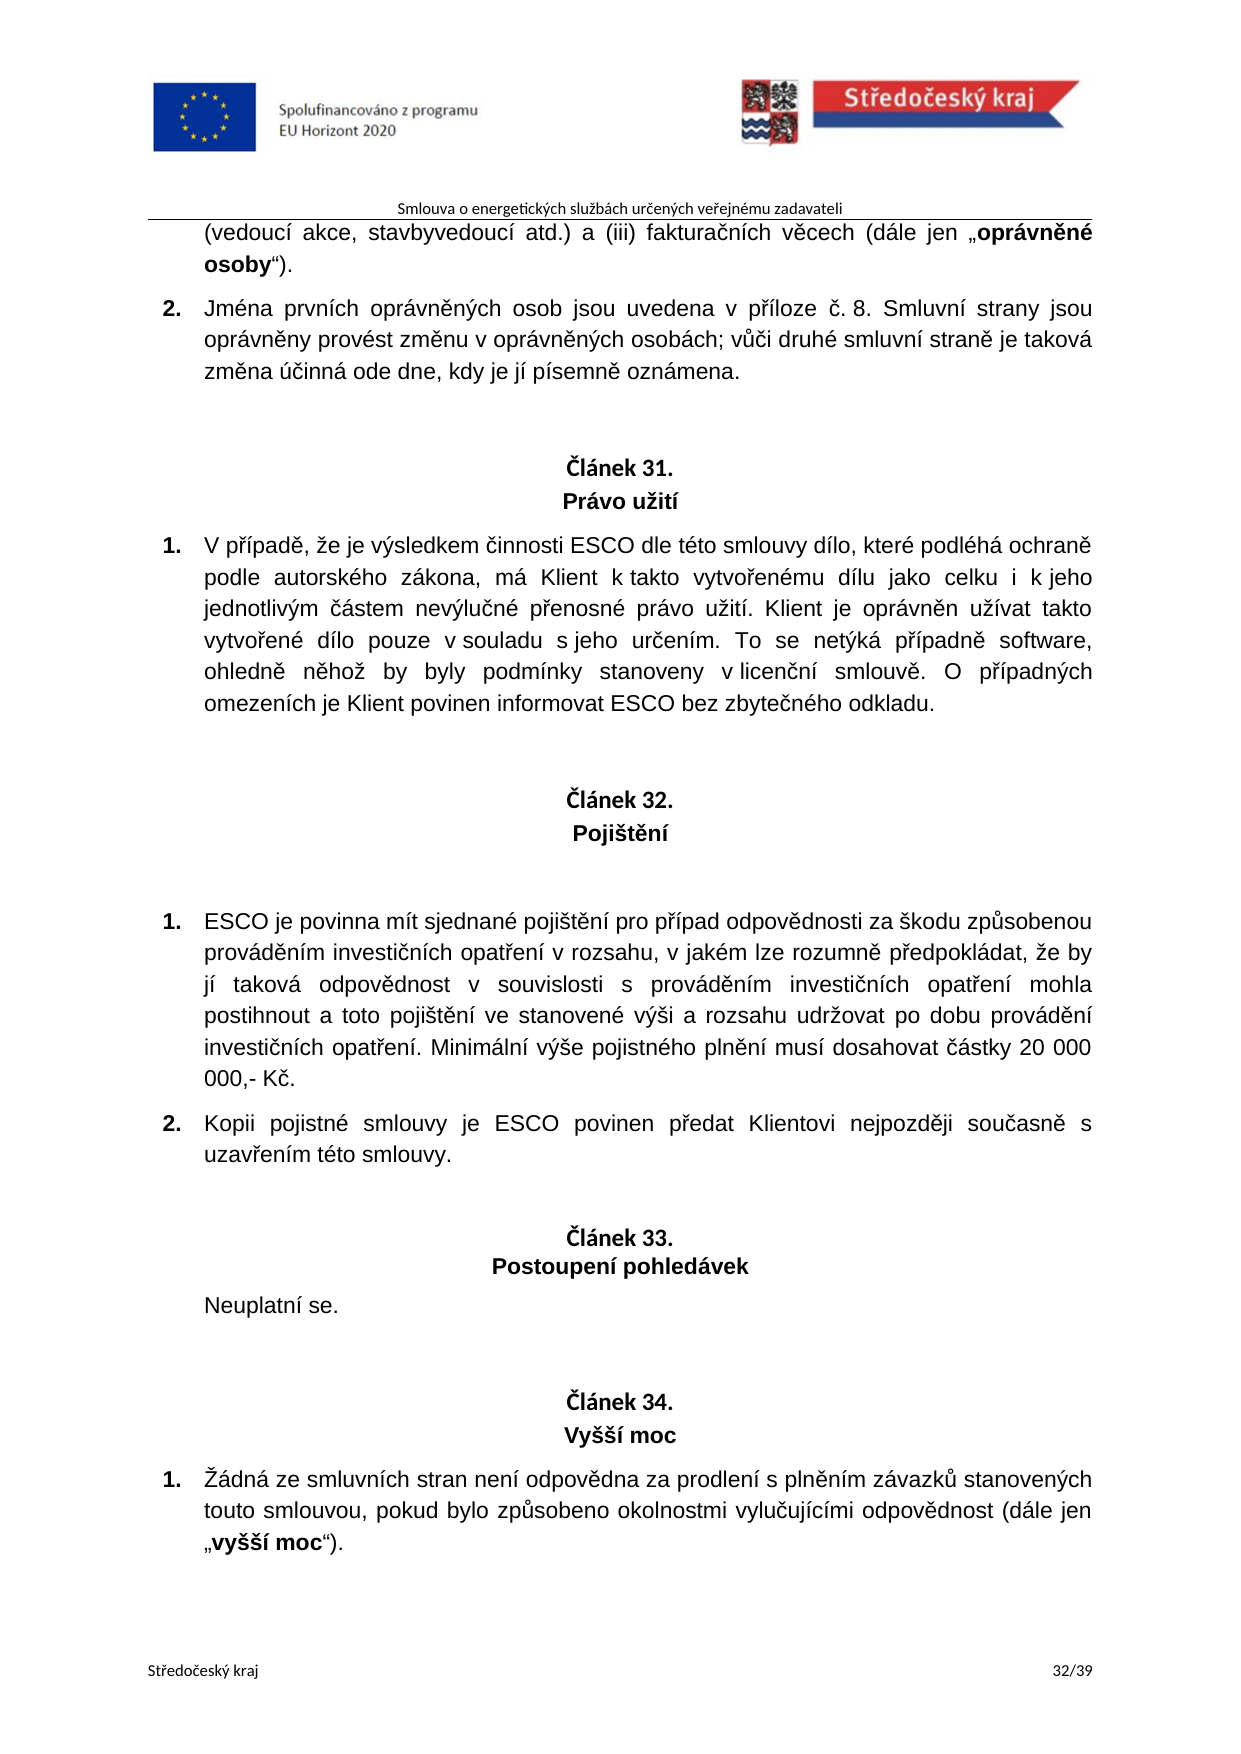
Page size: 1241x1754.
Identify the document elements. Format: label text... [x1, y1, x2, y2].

subtitle Žádná ze smluvních stran není odpovědna za prodlení s plněním závazků stanovených touto smlouvou, pokud bylo způsobeno okolnostmi vylučujícími odpovědnost (dále jen „vyšší moc“). [162, 1466, 1092, 1555]
subtitle ESCO je povinna mít sjednané pojištění pro případ odpovědnosti za škodu způsobenou prováděním investičních opatření v rozsahu, v jakém lze rozumně předpokládat, že by jí taková odpovědnost v souvislosti s prováděním investičních opatření mohla postihnout a toto pojištění ve stanovené výši a rozsahu udržovat po dobu provádění investičních opatření. Minimální výše pojistného plnění musí dosahovat částky 20 000 000,- Kč. [162, 908, 1092, 1092]
subtitle Postoupení pohledávek [148, 1223, 1092, 1279]
subtitle Jména prvních oprávněných osob jsou uvedena v příloze č. 8. Smluvní strany jsou oprávněny provést změnu v oprávněných osobách; vůči druhé smluvní straně je taková změna účinná ode dne, kdy je jí písemně oznámena. [162, 295, 1092, 384]
picture [147, 73, 1093, 158]
subtitle Neuplatní se. [204, 1292, 1092, 1318]
subtitle Vyšší moc [148, 1386, 1092, 1448]
subtitle Kopii pojistné smlouvy je ESCO povinen předat Klientovi nejpozději současně s uzavřením této smlouvy. [162, 1109, 1092, 1167]
subtitle Pojištění [148, 784, 1092, 846]
subtitle V případě, že je výsledkem činnosti ESCO dle této smlouvy dílo, které podléhá ochraně podle autorského zákona, má Klient k takto vytvořenému dílu jako celku i k jeho jednotlivým částem nevýlučné přenosné právo užití. Klient je oprávněn užívat takto vytvořené dílo pouze v souladu s jeho určením. To se netýká případně software, ohledně něhož by byly podmínky stanoveny v licenční smlouvě. O případných omezeních je Klient povinen informovat ESCO bez zbytečného odkladu. [162, 532, 1092, 716]
subtitle Právo užití [148, 452, 1092, 514]
